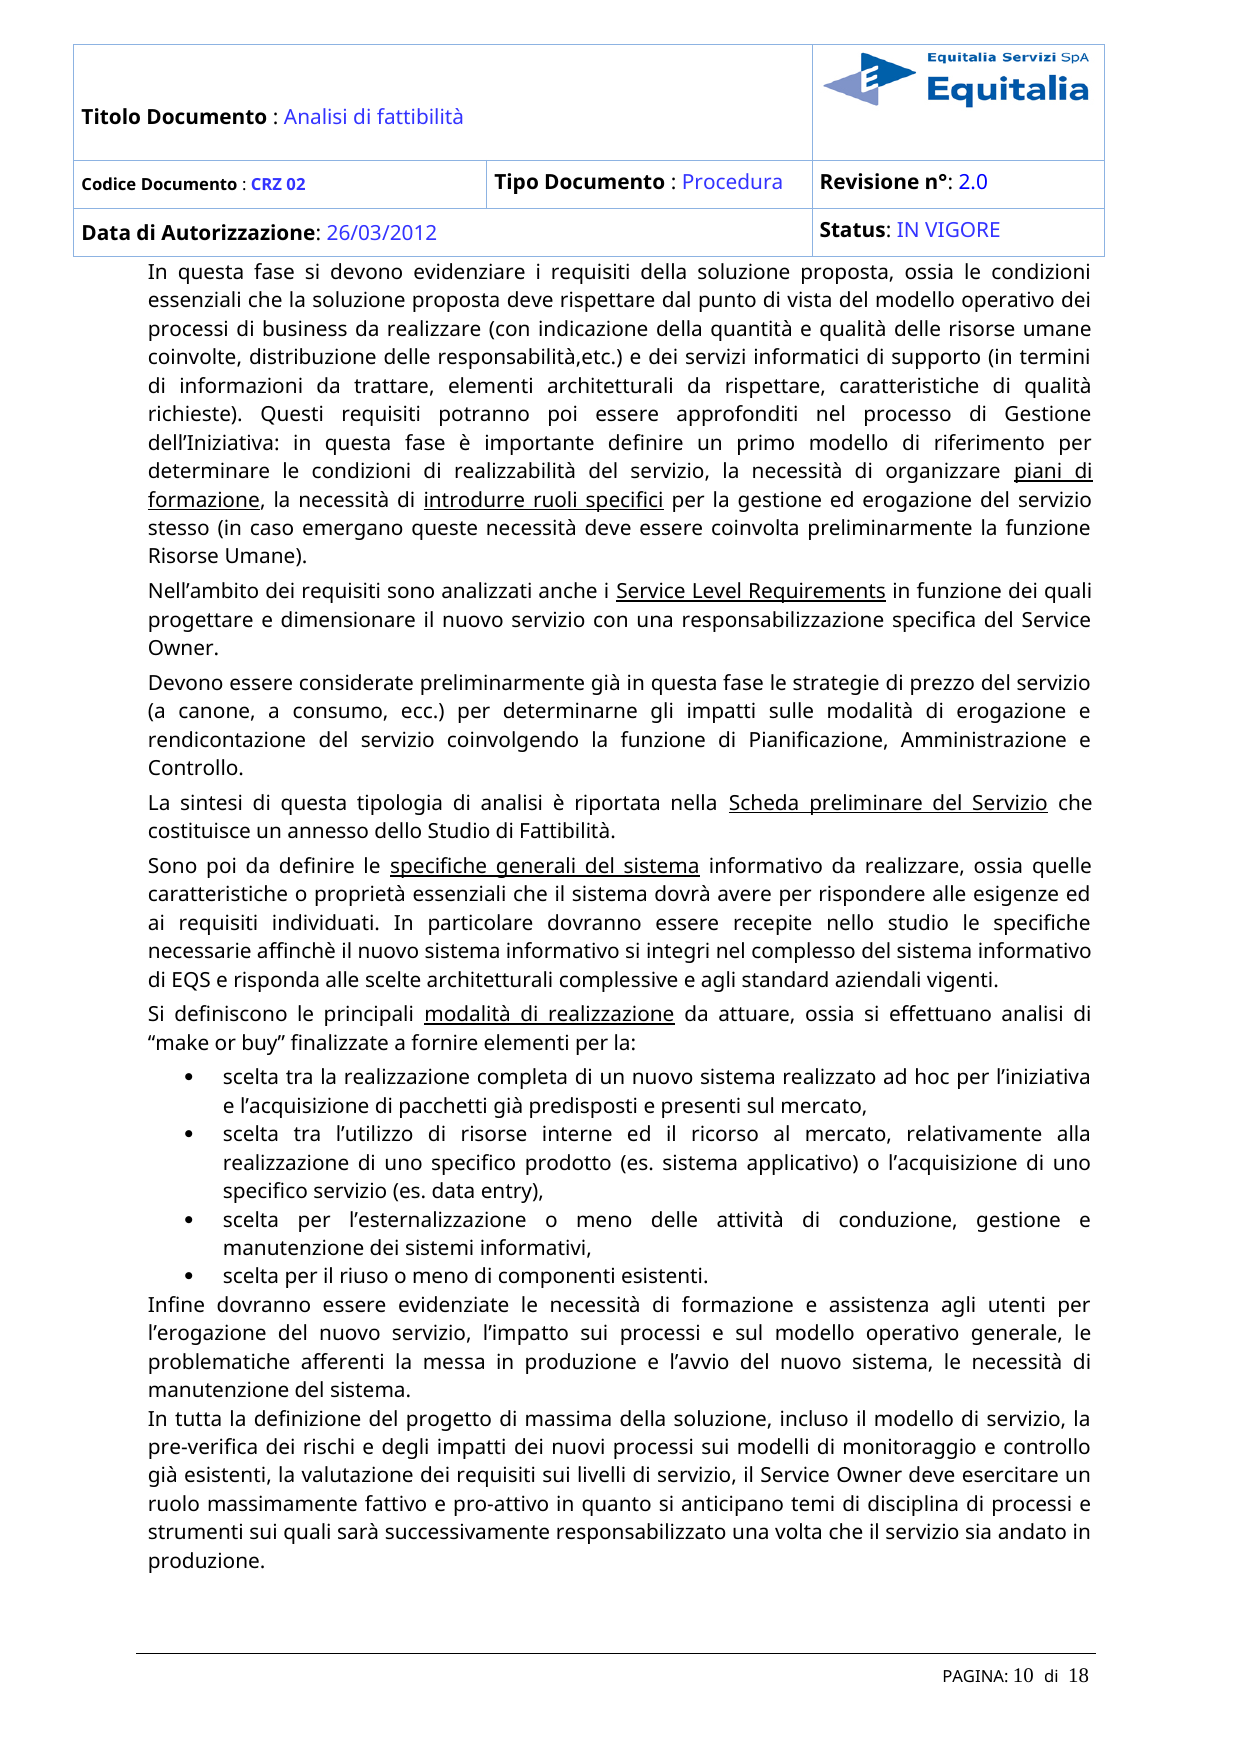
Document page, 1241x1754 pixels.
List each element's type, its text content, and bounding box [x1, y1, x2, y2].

text Sono poi da definire le specifiche generali del sistema informativo da realizzare, ossia quelle caratteristiche o proprietà essenziali che il sistema dovrà avere per rispondere alle esigenze ed ai requisiti individuati. In particolare dovranno essere recepite nello studio le specifiche necessarie affinchè il nuovo sistema informativo si integri nel complesso del sistema informativo di EQS e risponda alle scelte architetturali complessive e agli standard aziendali vigenti. [148, 851, 1092, 993]
list scelta tra la realizzazione completa di un nuovo sistema realizzato ad hoc per l’iniziativa e l’acquisizione di pacchetti già predisposti e presenti sul mercato, [185, 1062, 1092, 1119]
text Si definiscono le principali modalità di realizzazione da attuare, ossia si effettuano analisi di “make or buy” finalizzate a fornire elementi per la: [148, 999, 1092, 1056]
text La sintesi di questa tipologia di analisi è riportata nella Scheda preliminare del Servizio che costituisce un annesso dello Studio di Fattibilità. [148, 788, 1092, 845]
text In tutta la definizione del progetto di massima della soluzione, incluso il modello di servizio, la pre-verifica dei rischi e degli impatti dei nuovi processi sui modelli di monitoraggio e controllo già esistenti, la valutazione dei requisiti sui livelli di servizio, il Service Owner deve esercitare un ruolo massimamente fattivo e pro-attivo in quanto si anticipano temi di disciplina di processi e strumenti sui quali sarà successivamente responsabilizzato una volta che il servizio sia andato in produzione. [148, 1404, 1092, 1574]
text In questa fase si devono evidenziare i requisiti della soluzione proposta, ossia le condizioni essenziali che la soluzione proposta deve rispettare dal punto di vista del modello operativo dei processi di business da realizzare (con indicazione della quantità e qualità delle risorse umane coinvolte, distribuzione delle responsabilità,etc.) e dei servizi informatici di supporto (in termini di informazioni da trattare, elementi architetturali da rispettare, caratteristiche di qualità richieste). Questi requisiti potranno poi essere approfonditi nel processo di Gestione dell’Iniziativa: in questa fase è importante definire un primo modello di riferimento per determinare le condizioni di realizzabilità del servizio, la necessità di organizzare piani di formazione, la necessità di introdurre ruoli specifici per la gestione ed erogazione del servizio stesso (in caso emergano queste necessità deve essere coinvolta preliminarmente la funzione Risorse Umane). [148, 257, 1092, 570]
text Infine dovranno essere evidenziate le necessità di formazione e assistenza agli utenti per l’erogazione del nuovo servizio, l’impatto sui processi e sul modello operativo generale, le problematiche afferenti la messa in produzione e l’avvio del nuovo sistema, le necessità di manutenzione del sistema. [148, 1290, 1092, 1404]
text Devono essere considerate preliminarmente già in questa fase le strategie di prezzo del servizio (a canone, a consumo, ecc.) per determinarne gli impatti sulle modalità di erogazione e rendicontazione del servizio coinvolgendo la funzione di Pianificazione, Amministrazione e Controllo. [148, 668, 1092, 782]
text Nell’ambito dei requisiti sono analizzati anche i Service Level Requirements in funzione dei quali progettare e dimensionare il nuovo servizio con una responsabilizzazione specifica del Service Owner. [148, 576, 1092, 662]
picture [819, 45, 1098, 113]
list scelta per l’esternalizzazione o meno delle attività di conduzione, gestione e manutenzione dei sistemi informativi, [185, 1205, 1092, 1262]
list scelta per il riuso o meno di componenti esistenti. [185, 1262, 1092, 1290]
list scelta tra l’utilizzo di risorse interne ed il ricorso al mercato, relativamente alla realizzazione di uno specifico prodotto (es. sistema applicativo) o l’acquisizione di uno specifico servizio (es. data entry), [185, 1119, 1092, 1205]
